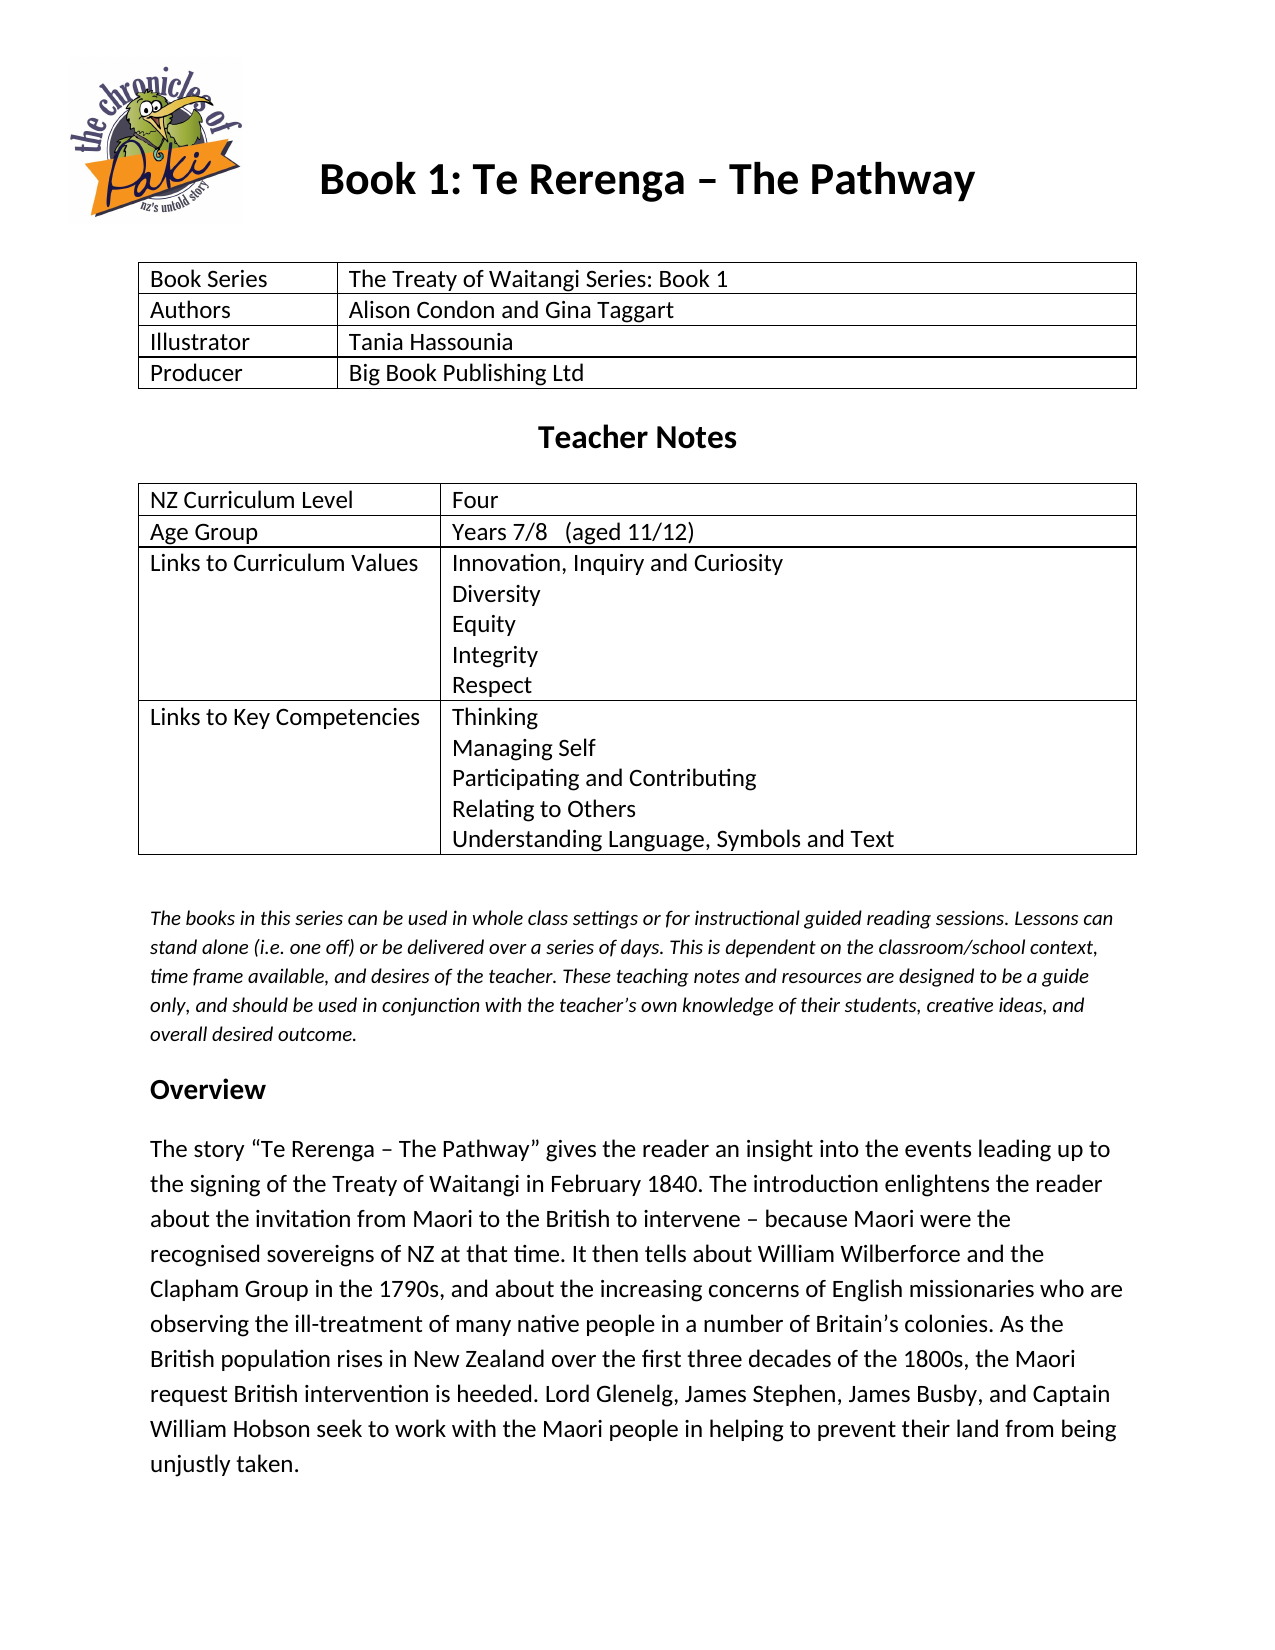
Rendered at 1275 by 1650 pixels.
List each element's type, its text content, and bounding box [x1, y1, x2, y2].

text Book 1: Te Rerenga – The Pathway [150, 150, 1125, 206]
table_cell Big Book Publishing Ltd [338, 358, 1136, 388]
table_cell Innovation, Inquiry and Curiosity Diversity Equity Integrity Respect [441, 548, 1136, 700]
table_cell Tania Hassounia [338, 326, 1136, 356]
table_header Four [441, 484, 1136, 515]
table_header NZ Curriculum Level [139, 484, 440, 515]
table_cell Illustrator [139, 326, 337, 356]
table_cell Links to Key Competencies [139, 701, 440, 854]
text The story “Te Rerenga – The Pathway” gives the reader an insight into the events leading up to the signing of the Treaty of Waitangi in February 1840. The introduction enlightens the reader about the invitation from Maori to the British to intervene – because Maori were the recognised sovereigns of NZ at that time. It then tells about William Wilberforce and the Clapham Group in the 1790s, and about the increasing concerns of English missionaries who are observing the ill-treatment of many native people in a number of Britain’s colonies. As the British population rises in New Zealand over the first three decades of the 1800s, the Maori request British intervention is heeded. Lord Glenelg, James Stephen, James Busby, and Captain William Hobson seek to work with the Maori people in helping to prevent their land from being unjustly taken. [150, 1133, 1125, 1479]
table_cell Authors [139, 294, 337, 325]
table_cell Age Group [139, 516, 440, 546]
text The books in this series can be used in whole class settings or for instructional guided reading sessions. Lessons can stand alone (i.e. one off) or be delivered over a series of days. This is dependent on the classroom/school context, time frame available, and desires of the teacher. These teaching notes and resources are designed to be a guide only, and should be used in conjunction with the teacher’s own knowledge of their students, creative ideas, and overall desired outcome. [150, 905, 1125, 1047]
table_cell Producer [139, 358, 337, 388]
table_cell Years 7/8 (aged 11/12) [441, 516, 1136, 546]
text Teacher Notes [150, 416, 1125, 456]
table_cell Alison Condon and Gina Taggart [338, 294, 1136, 325]
table_header The Treaty of Waitangi Series: Book 1 [338, 263, 1136, 293]
text Overview [150, 1071, 1125, 1107]
table_header Book Series [139, 263, 337, 293]
table_cell Thinking Managing Self Participating and Contributing Relating to Others Understanding Language, Symbols and Text [441, 701, 1136, 854]
picture [67, 57, 243, 224]
table_cell Links to Curriculum Values [139, 548, 440, 700]
